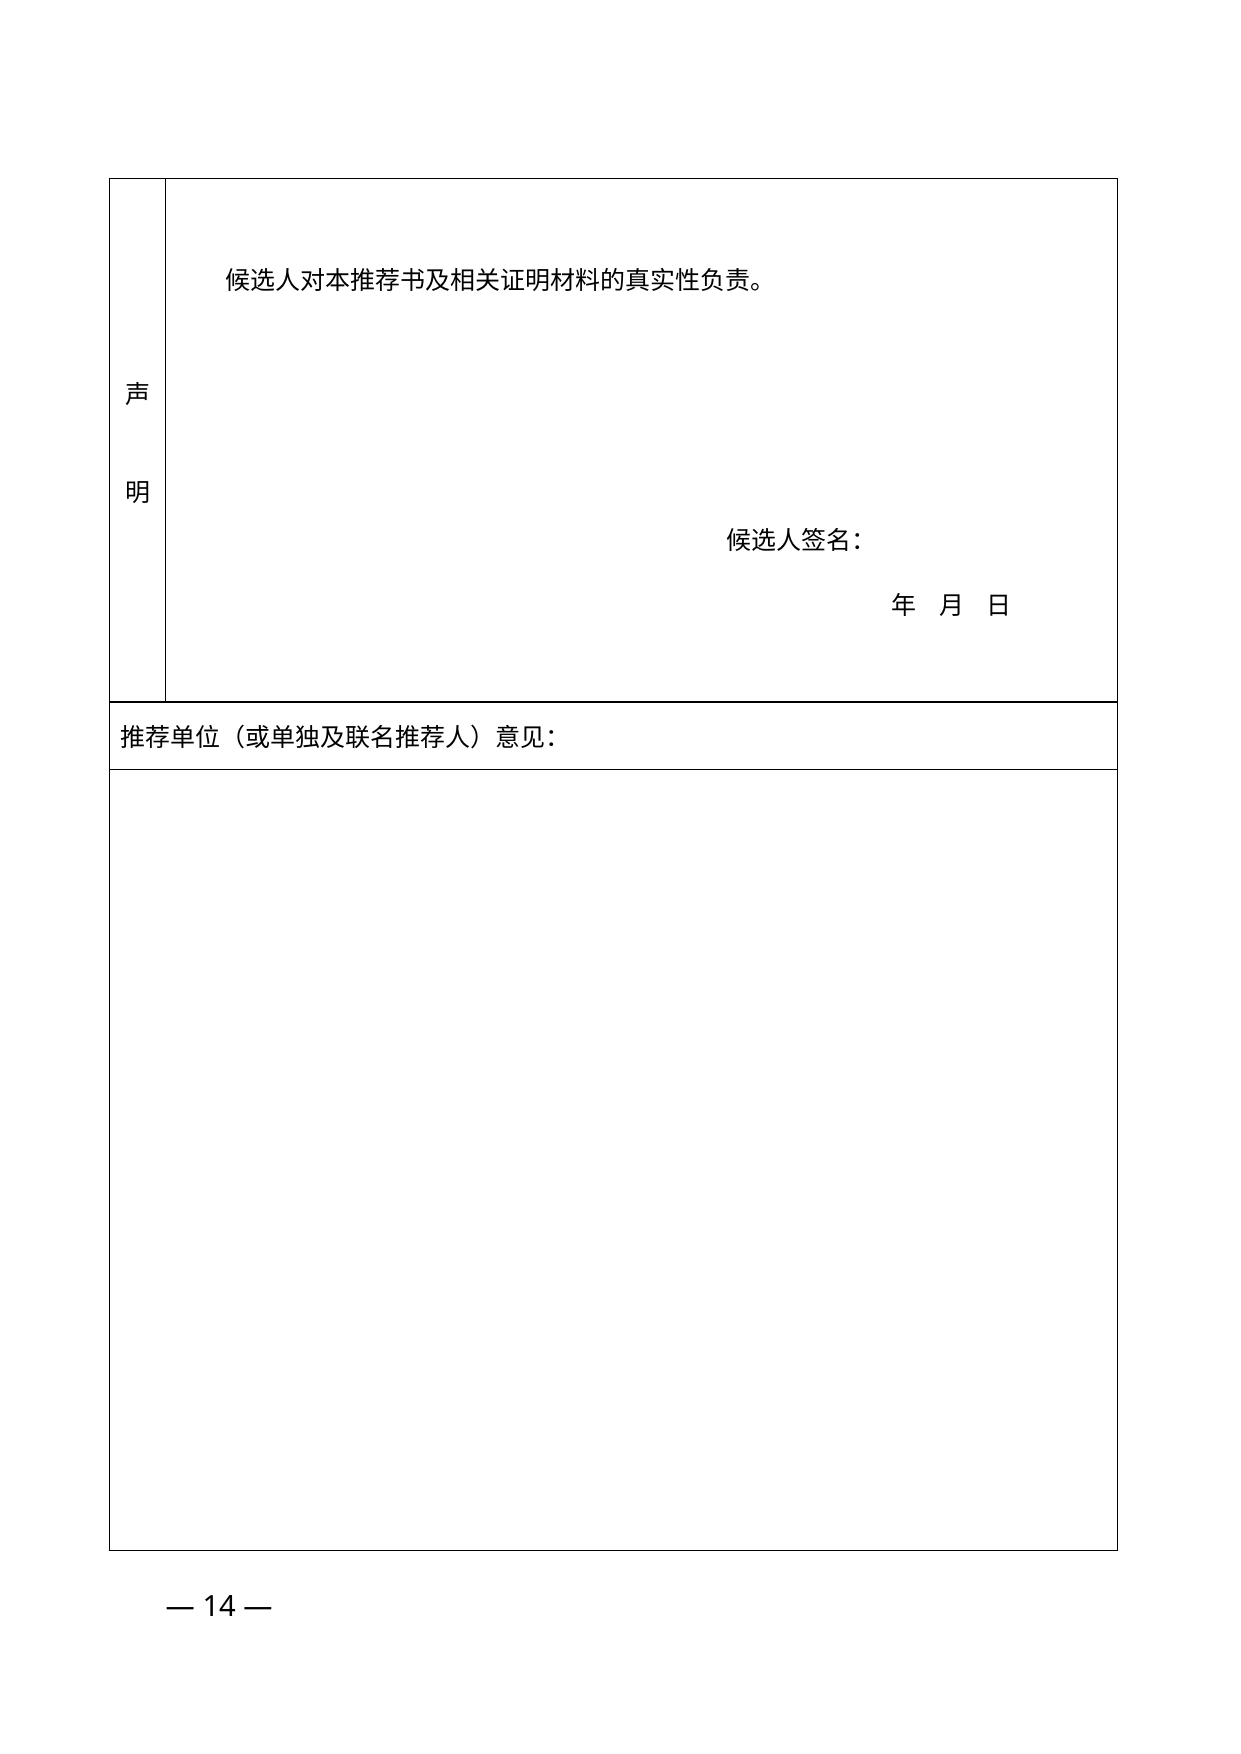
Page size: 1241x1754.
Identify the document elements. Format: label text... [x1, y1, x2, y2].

table_cell 推荐单位（或单独及联名推荐人）意见： [110, 703, 1117, 769]
table_cell 声 明 [110, 179, 165, 701]
table_cell 候选人对本推荐书及相关证明材料的真实性负责。 候选人签名： 年 月 日 [166, 179, 1117, 701]
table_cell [110, 770, 1117, 1550]
